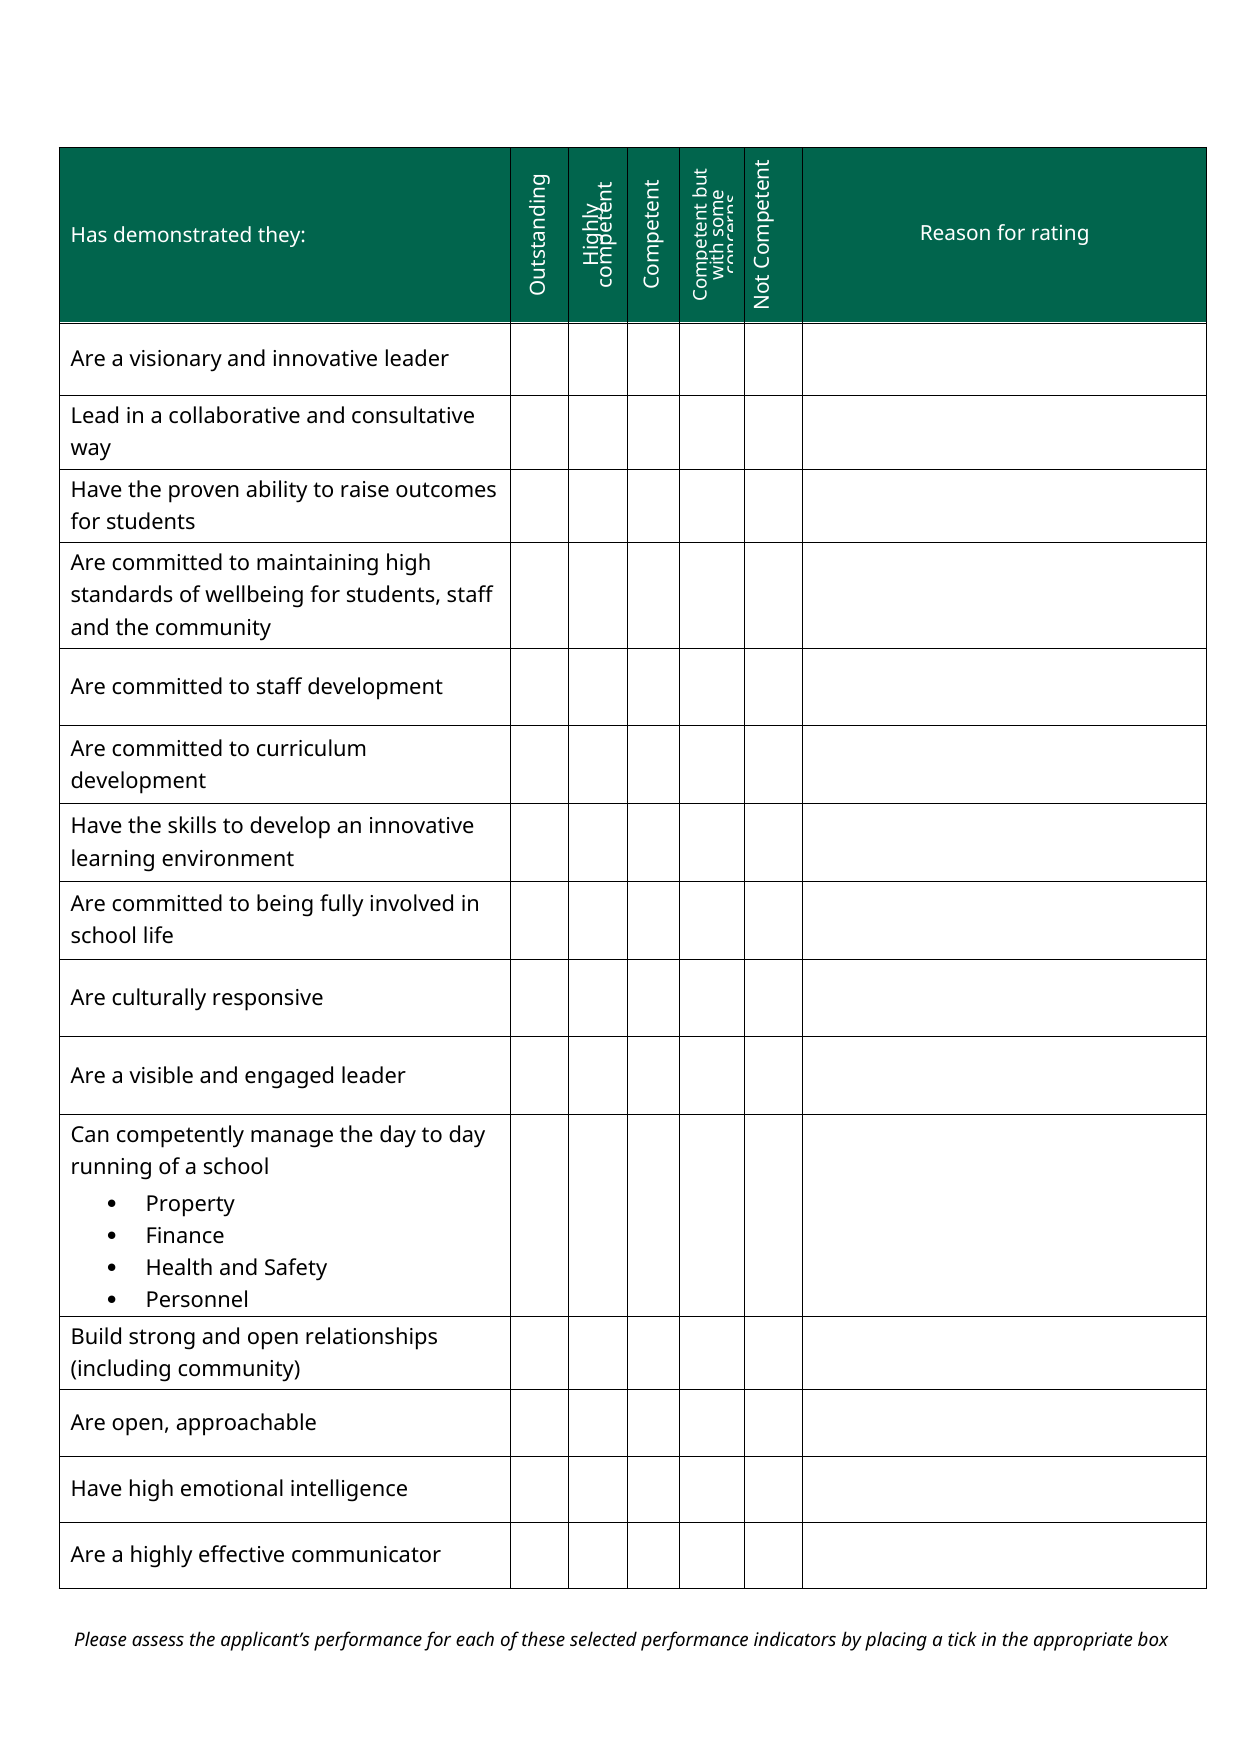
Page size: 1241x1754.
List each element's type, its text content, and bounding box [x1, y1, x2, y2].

table_cell [803, 470, 1206, 542]
table_cell Are a highly effective communicator [60, 1523, 510, 1588]
table_header Competent [628, 148, 679, 322]
table_cell [803, 1317, 1206, 1389]
table_cell [680, 882, 744, 958]
table_cell [803, 960, 1206, 1036]
table_cell [569, 726, 627, 803]
table_header Competent but with some concerns [680, 148, 744, 322]
table_cell [511, 1037, 568, 1114]
table_cell [569, 649, 627, 725]
table_cell [511, 882, 568, 958]
table_cell Are open, approachable [60, 1390, 510, 1456]
table_cell [511, 649, 568, 725]
table_cell [628, 470, 679, 542]
table_cell [680, 1457, 744, 1522]
table_cell [680, 1523, 744, 1588]
table_cell [803, 882, 1206, 958]
table_cell Are committed to maintaining high standards of wellbeing for students, staff and the community [60, 543, 510, 648]
table_cell [511, 726, 568, 803]
table_cell [511, 1115, 568, 1316]
text Please assess the applicant’s performance for each of these selected performance indicators by placing a tick in the appropriate box [74, 1626, 1211, 1651]
table_cell [745, 1115, 802, 1316]
table_cell [745, 543, 802, 648]
table_cell [628, 726, 679, 803]
table_cell Build strong and open relationships (including community) [60, 1317, 510, 1389]
table_header Highly competent [569, 148, 627, 322]
table_cell Lead in a collaborative and consultative way [60, 396, 510, 468]
table_cell [628, 396, 679, 468]
table_cell [511, 543, 568, 648]
table_cell [803, 1115, 1206, 1316]
table_cell [745, 726, 802, 803]
table_cell [680, 1115, 744, 1316]
table_cell [803, 804, 1206, 881]
table_cell [803, 649, 1206, 725]
table_cell [803, 1457, 1206, 1522]
table_cell [628, 1037, 679, 1114]
table_cell [745, 804, 802, 881]
table_cell [511, 1317, 568, 1389]
table_cell [745, 1390, 802, 1456]
table_cell [569, 1390, 627, 1456]
table_cell [628, 804, 679, 881]
table_cell Are a visible and engaged leader [60, 1037, 510, 1114]
table_cell [680, 1037, 744, 1114]
table_cell [680, 324, 744, 395]
table_cell [803, 324, 1206, 395]
table_cell [569, 882, 627, 958]
table_cell [680, 470, 744, 542]
table_cell [803, 543, 1206, 648]
table_cell [511, 960, 568, 1036]
table_cell [569, 1523, 627, 1588]
table_cell [745, 1037, 802, 1114]
table_cell [511, 1390, 568, 1456]
table_cell Have the skills to develop an innovative learning environment [60, 804, 510, 881]
table_header Has demonstrated they: [60, 148, 510, 322]
table_cell [680, 649, 744, 725]
table_cell [628, 543, 679, 648]
table_cell [745, 470, 802, 542]
table_cell [745, 882, 802, 958]
table_cell [803, 396, 1206, 468]
table_cell [803, 726, 1206, 803]
table_cell [745, 1523, 802, 1588]
table_cell [511, 1457, 568, 1522]
table_cell [745, 960, 802, 1036]
table_cell [680, 804, 744, 881]
table_cell [628, 1523, 679, 1588]
table_cell [628, 1115, 679, 1316]
table_cell [803, 1523, 1206, 1588]
table_cell [745, 1457, 802, 1522]
table_cell [680, 960, 744, 1036]
table_cell Are committed to staff development [60, 649, 510, 725]
table_cell [628, 649, 679, 725]
table_cell Are committed to being fully involved in school life [60, 882, 510, 958]
table_cell [511, 804, 568, 881]
table_cell [680, 726, 744, 803]
table_cell [511, 396, 568, 468]
table_cell [569, 543, 627, 648]
table_cell [569, 1457, 627, 1522]
table_cell [745, 649, 802, 725]
table_cell [745, 1317, 802, 1389]
table_cell [680, 1317, 744, 1389]
table_cell [569, 960, 627, 1036]
table_cell [628, 1317, 679, 1389]
table_cell [680, 543, 744, 648]
table_cell Are a visionary and innovative leader [60, 324, 510, 395]
table_cell [628, 324, 679, 395]
table_cell [569, 804, 627, 881]
table_cell [628, 1390, 679, 1456]
table_cell Have the proven ability to raise outcomes for students [60, 470, 510, 542]
table_cell Are committed to curriculum development [60, 726, 510, 803]
table_cell Have high emotional intelligence [60, 1457, 510, 1522]
table_cell [569, 470, 627, 542]
table_cell [569, 324, 627, 395]
table_cell [569, 1115, 627, 1316]
table_cell [745, 324, 802, 395]
table_cell [511, 1523, 568, 1588]
table_cell [628, 1457, 679, 1522]
table_cell [680, 1390, 744, 1456]
table_cell [569, 1317, 627, 1389]
table_cell [745, 396, 802, 468]
table_cell Can competently manage the day to day running of a school Property Finance Health and Safety Personnel [60, 1115, 510, 1316]
table_cell [569, 1037, 627, 1114]
table_cell [569, 396, 627, 468]
table_header Not Competent [745, 148, 802, 322]
table_header Reason for rating [803, 148, 1206, 322]
table_header Outstanding [511, 148, 568, 322]
table_cell [803, 1390, 1206, 1456]
table_cell [628, 882, 679, 958]
table_cell [680, 396, 744, 468]
table_cell [511, 470, 568, 542]
table_cell Are culturally responsive [60, 960, 510, 1036]
table_cell [511, 324, 568, 395]
table_cell [628, 960, 679, 1036]
table_cell [803, 1037, 1206, 1114]
